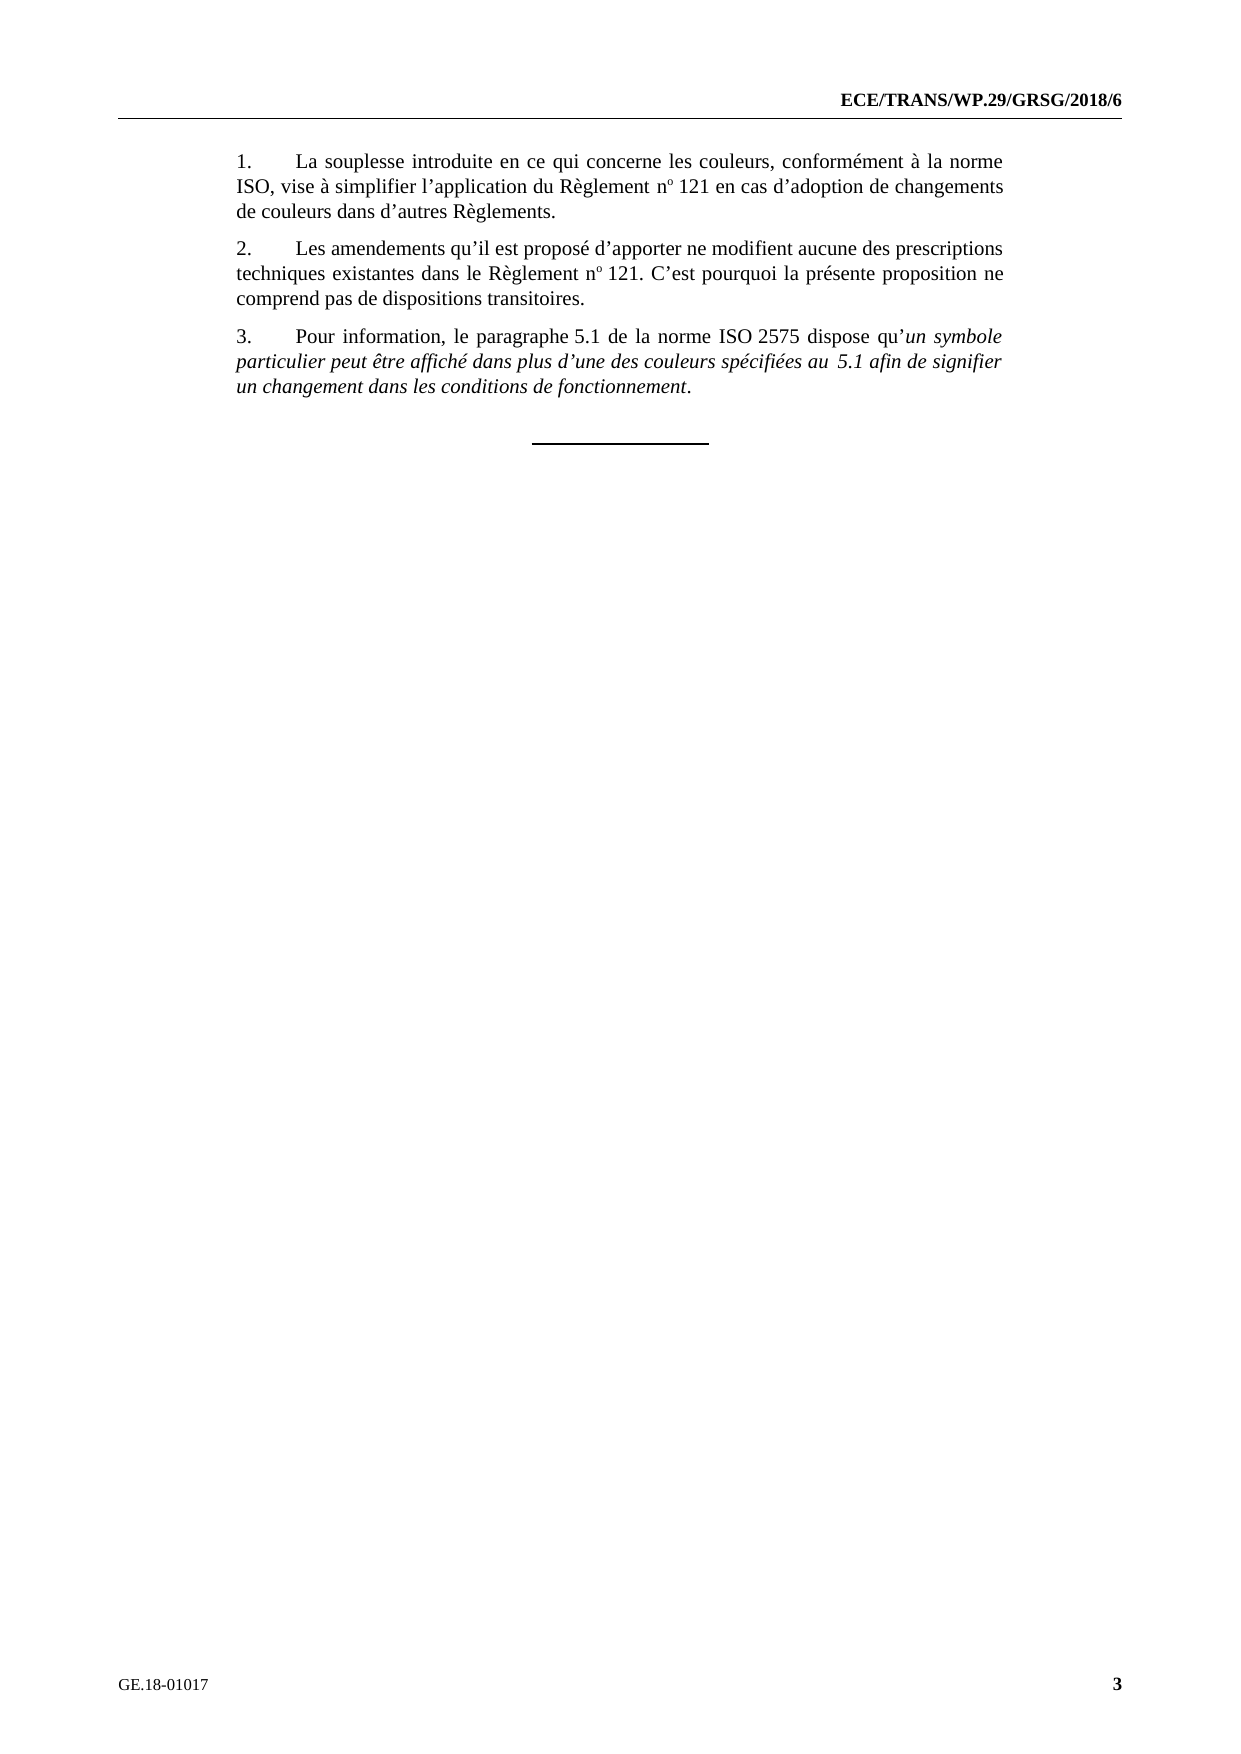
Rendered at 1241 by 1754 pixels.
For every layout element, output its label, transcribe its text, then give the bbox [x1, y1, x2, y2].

text 1. La souplesse introduite en ce qui concerne les couleurs, conformément à la norme ISO, vise à simplifier l’application du Règlement no 121 en cas d’adoption de changements de couleurs dans d’autres Règlements. [236, 148, 1004, 223]
text 2. Les amendements qu’il est proposé d’apporter ne modifient aucune des prescriptions techniques existantes dans le Règlement no 121. C’est pourquoi la présente proposition ne comprend pas de dispositions transitoires. [236, 235, 1004, 310]
text 3. Pour information, le paragraphe 5.1 de la norme ISO 2575 dispose qu’un symbole particulier peut être affiché dans plus d’une des couleurs spécifiées au 5.1 afin de signifier un changement dans les conditions de fonctionnement. [236, 323, 1004, 398]
